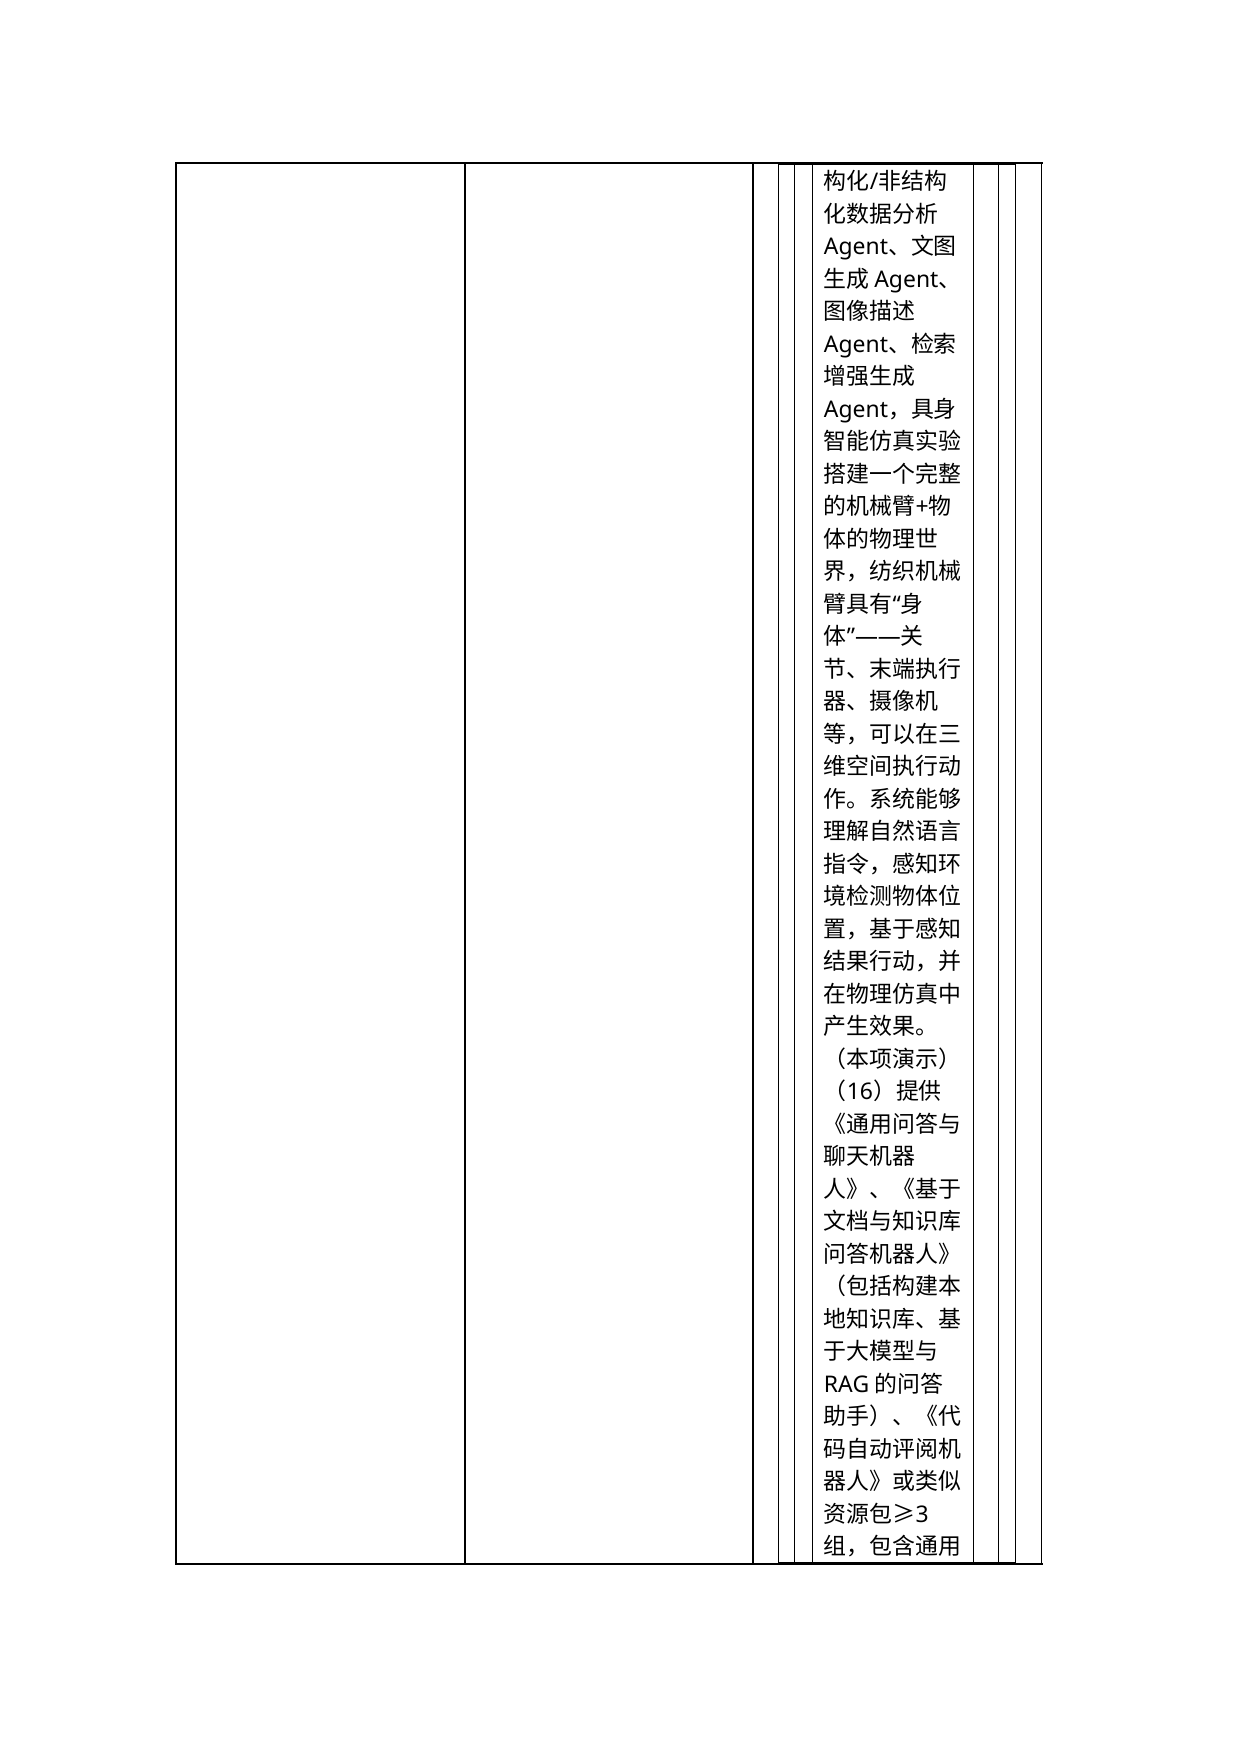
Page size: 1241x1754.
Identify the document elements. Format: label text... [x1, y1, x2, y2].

table_cell 1 [177, 164, 464, 1563]
table_cell [754, 164, 778, 1563]
table_cell [999, 165, 1015, 1562]
table_cell [779, 165, 794, 1562]
table_cell [795, 165, 812, 1562]
table_cell [974, 165, 998, 1562]
table_cell [1016, 164, 1041, 1563]
table_cell [813, 165, 973, 1562]
table_cell [466, 164, 752, 1563]
